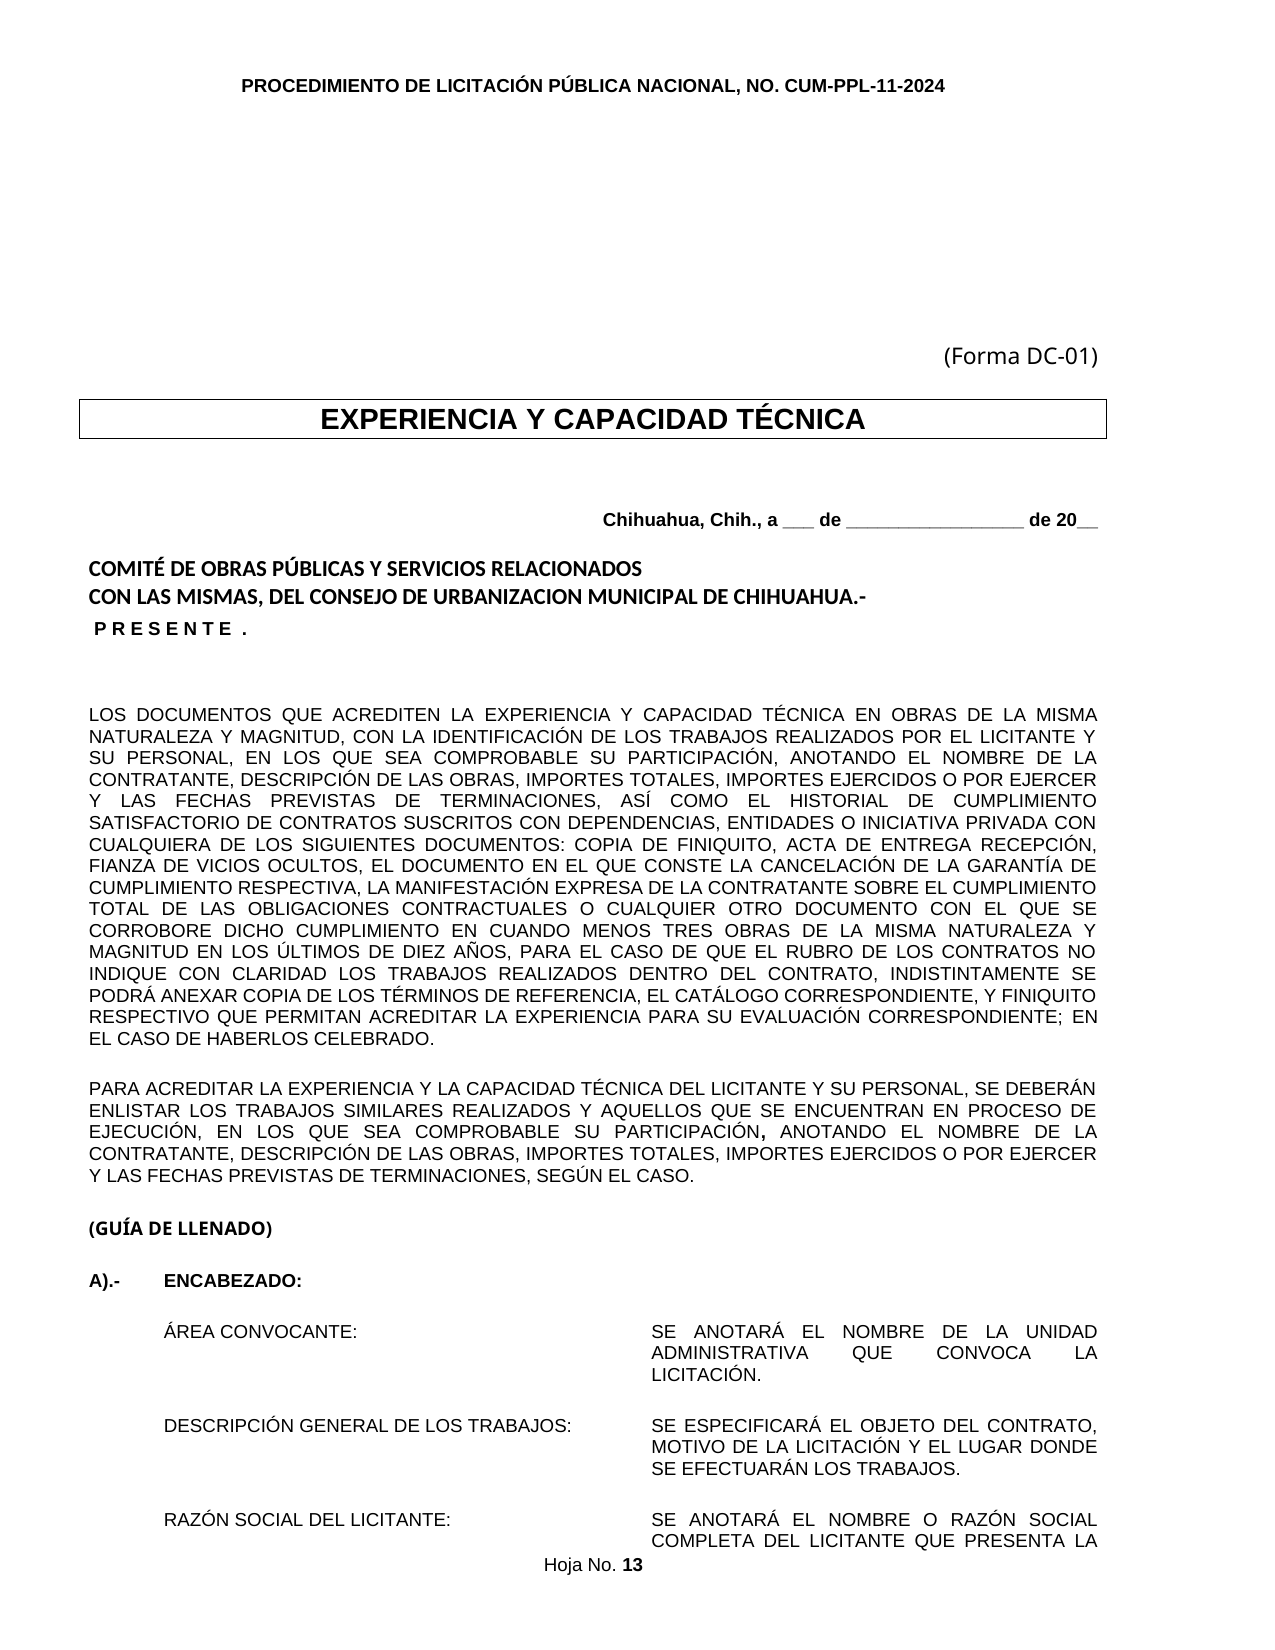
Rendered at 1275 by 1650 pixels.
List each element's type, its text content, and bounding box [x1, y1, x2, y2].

text ÁREA CONVOCANTE: SE ANOTARÁ EL NOMBRE DE LA UNIDAD ADMINISTRATIVA QUE CONVOCA LA LICITACIÓN. [164, 1321, 1098, 1385]
text (GUÍA DE LLENADO) [89, 1215, 1098, 1241]
text CON LAS MISMAS, DEL CONSEJO DE URBANIZACION MUNICIPAL DE CHIHUAHUA.- [89, 582, 1098, 610]
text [164, 1508, 1098, 1551]
text PARA ACREDITAR LA EXPERIENCIA Y LA CAPACIDAD TÉCNICA DEL LICITANTE Y SU PERSONAL, SE DEBERÁN ENLISTAR LOS TRABAJOS SIMILARES REALIZADOS Y AQUELLOS QUE SE ENCUENTRAN EN PROCESO DE EJECUCIÓN, EN LOS QUE SEA COMPROBABLE SU PARTICIPACIÓN, ANOTANDO EL NOMBRE DE LA CONTRATANTE, DESCRIPCIÓN DE LAS OBRAS, IMPORTES TOTALES, IMPORTES EJERCIDOS O POR EJERCER Y LAS FECHAS PREVISTAS DE TERMINACIONES, SEGÚN EL CASO. [89, 1078, 1098, 1186]
text LOS DOCUMENTOS QUE ACREDITEN LA EXPERIENCIA Y CAPACIDAD TÉCNICA EN OBRAS DE LA MISMA NATURALEZA Y MAGNITUD, CON LA IDENTIFICACIÓN DE LOS TRABAJOS REALIZADOS POR EL LICITANTE Y SU PERSONAL, EN LOS QUE SEA COMPROBABLE SU PARTICIPACIÓN, ANOTANDO EL NOMBRE DE LA CONTRATANTE, DESCRIPCIÓN DE LAS OBRAS, IMPORTES TOTALES, IMPORTES EJERCIDOS O POR EJERCER Y LAS FECHAS PREVISTAS DE TERMINACIONES, ASÍ COMO EL HISTORIAL DE CUMPLIMIENTO SATISFACTORIO DE CONTRATOS SUSCRITOS CON DEPENDENCIAS, ENTIDADES O INICIATIVA PRIVADA CON CUALQUIERA DE LOS SIGUIENTES DOCUMENTOS: COPIA DE FINIQUITO, ACTA DE ENTREGA RECEPCIÓN, FIANZA DE VICIOS OCULTOS, EL DOCUMENTO EN EL QUE CONSTE LA CANCELACIÓN DE LA GARANTÍA DE CUMPLIMIENTO RESPECTIVA, LA MANIFESTACIÓN EXPRESA DE LA CONTRATANTE SOBRE EL CUMPLIMIENTO TOTAL DE LAS OBLIGACIONES CONTRACTUALES O CUALQUIER OTRO DOCUMENTO CON EL QUE SE CORROBORE DICHO CUMPLIMIENTO EN CUANDO MENOS TRES OBRAS DE LA MISMA NATURALEZA Y MAGNITUD EN LOS ÚLTIMOS DE DIEZ AÑOS, PARA EL CASO DE QUE EL RUBRO DE LOS CONTRATOS NO INDIQUE CON CLARIDAD LOS TRABAJOS REALIZADOS DENTRO DEL CONTRATO, INDISTINTAMENTE SE PODRÁ ANEXAR COPIA DE LOS TÉRMINOS DE REFERENCIA, EL CATÁLOGO CORRESPONDIENTE, Y FINIQUITO RESPECTIVO QUE PERMITAN ACREDITAR LA EXPERIENCIA PARA SU EVALUACIÓN CORRESPONDIENTE; EN EL CASO DE HABERLOS CELEBRADO. [89, 704, 1098, 1049]
text (Forma DC-01) [89, 340, 1098, 371]
text Chihuahua, Chih., a ___ de _________________ de 20__ [89, 501, 1098, 532]
text EXPERIENCIA Y CAPACIDAD TÉCNICA [80, 400, 1106, 438]
text P R E S E N T E . [89, 610, 1098, 641]
text DESCRIPCIÓN GENERAL DE LOS TRABAJOS: SE ESPECIFICARÁ EL OBJETO DEL CONTRATO, MOTIVO DE LA LICITACIÓN Y EL LUGAR DONDE SE EFECTUARÁN LOS TRABAJOS. [164, 1414, 1098, 1479]
text COMITÉ DE OBRAS PÚBLICAS Y SERVICIOS RELACIONADOS [89, 554, 1098, 582]
text A).- ENCABEZADO: [89, 1270, 1093, 1291]
